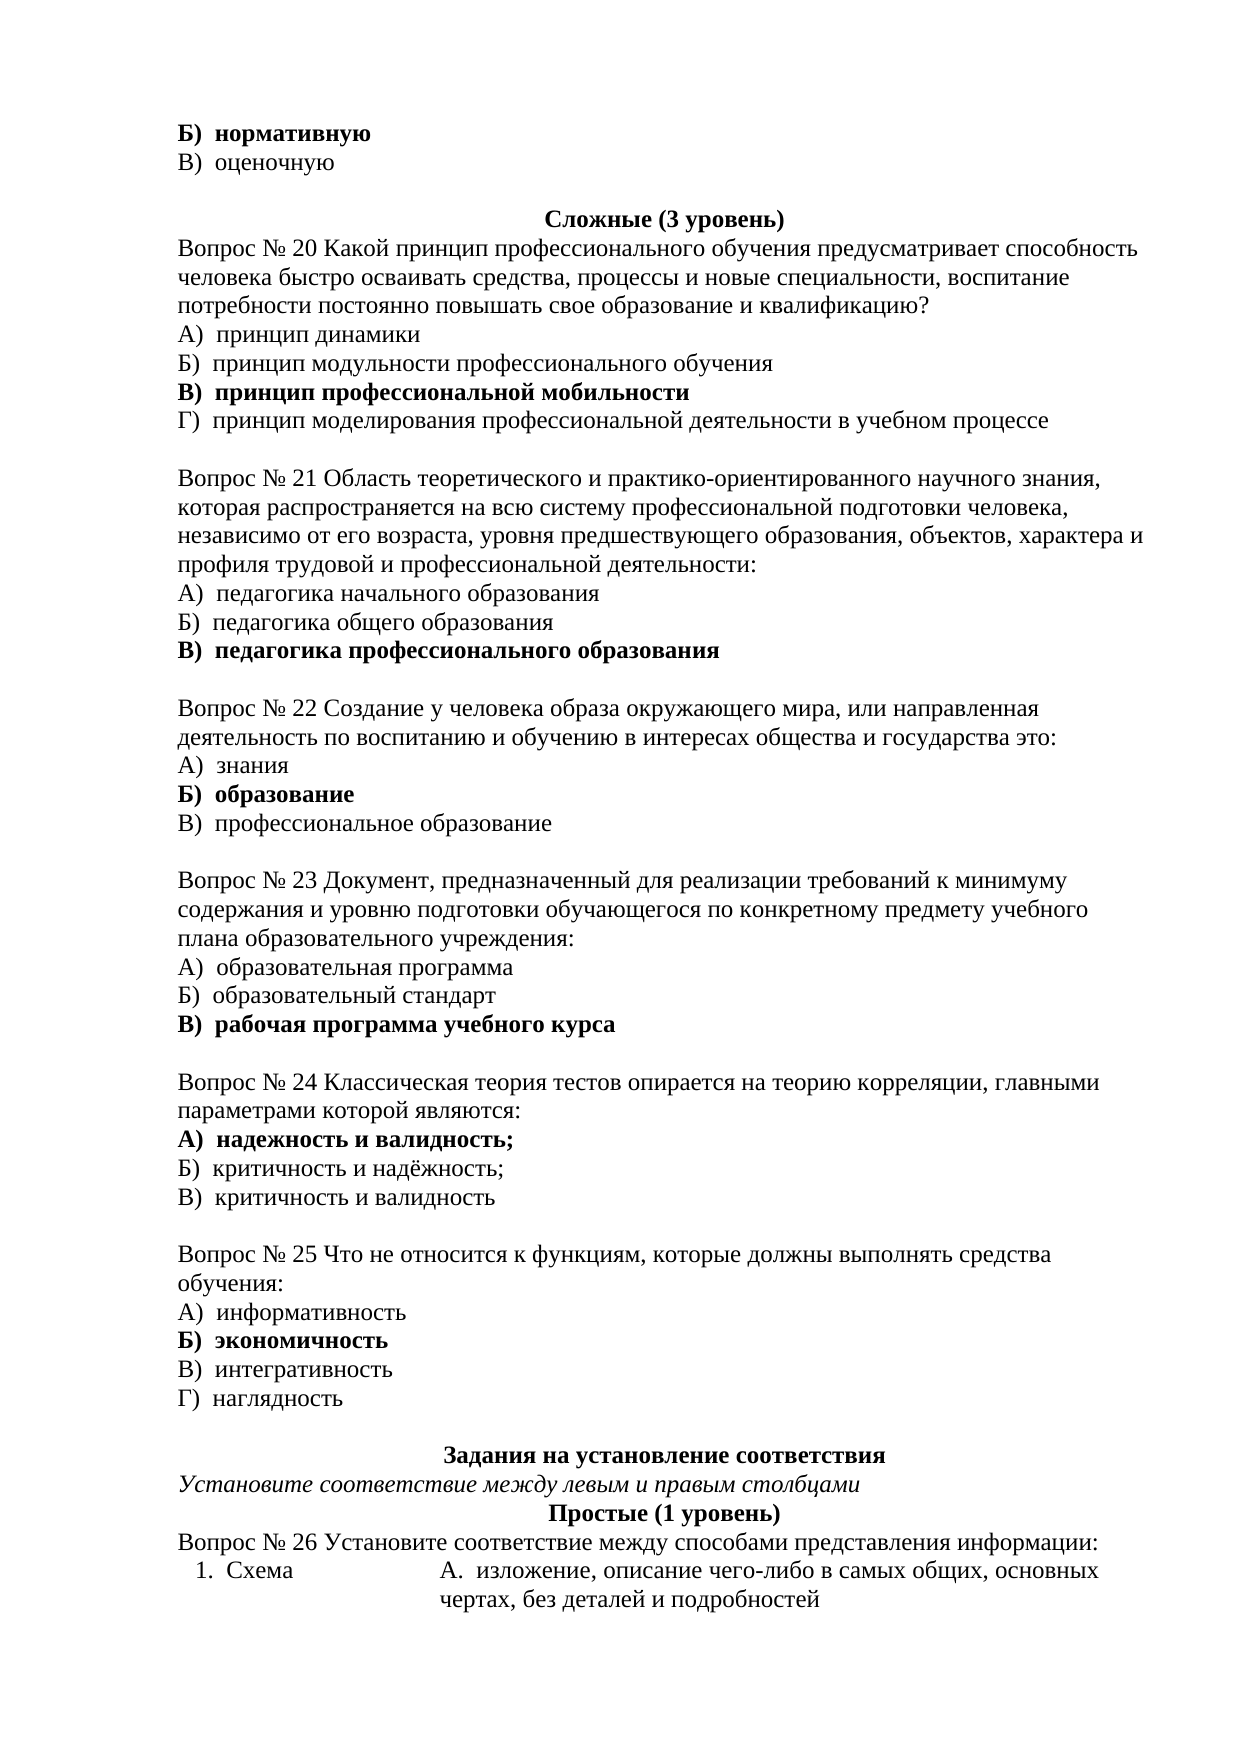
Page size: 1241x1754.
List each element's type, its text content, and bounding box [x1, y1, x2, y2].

text Задания на установление соответствия [177, 1441, 1152, 1469]
text Вопрос № 26 Установите соответствие между способами представления информации: [177, 1527, 1152, 1556]
text Вопрос № 20 Какой принцип профессионального обучения предусматривает способность человека быстро осваивать средства, процессы и новые специальности, воспитание потребности постоянно повышать свое образование и квалификацию? [177, 233, 1152, 319]
text Г) наглядность [177, 1383, 1152, 1412]
text Б) образование [177, 779, 1152, 808]
table_header 1. Схема [177, 1556, 428, 1613]
table_header А. изложение, описание чего-либо в самых общих, основных чертах, без деталей и подробностей [428, 1556, 1152, 1613]
text Вопрос № 22 Создание у человека образа окружающего мира, или направленная деятельность по воспитанию и обучению в интересах общества и государства это: [177, 693, 1152, 751]
text А) образовательная программа [177, 952, 1152, 981]
text Б) принцип модульности профессионального обучения [177, 348, 1152, 377]
text Простые (1 уровень) [177, 1498, 1152, 1527]
text В) интегративность [177, 1354, 1152, 1383]
text В) принцип профессиональной мобильности [177, 377, 1152, 406]
text В) критичность и валидность [177, 1182, 1152, 1211]
text Вопрос № 21 Область теоретического и практико-ориентированного научного знания, которая распространяется на всю систему профессиональной подготовки человека, независимо от его возраста, уровня предшествующего образования, объектов, характера и профиля трудовой и профессиональной деятельности: [177, 463, 1152, 578]
text Б) критичность и надёжность; [177, 1153, 1152, 1182]
text Вопрос № 25 Что не относится к функциям, которые должны выполнять средства обучения: [177, 1239, 1152, 1297]
text Б) образовательный стандарт [177, 981, 1152, 1009]
text Б) экономичность [177, 1326, 1152, 1354]
text А) знания [177, 751, 1152, 779]
text Б) нормативную [177, 118, 1152, 147]
text Установите соответствие между левым и правым столбцами [177, 1469, 1152, 1498]
text А) педагогика начального образования [177, 578, 1152, 607]
text А) информативность [177, 1297, 1152, 1326]
text В) педагогика профессионального образования [177, 636, 1152, 664]
text В) рабочая программа учебного курса [177, 1009, 1152, 1038]
text А) принцип динамики [177, 319, 1152, 348]
text Вопрос № 24 Классическая теория тестов опирается на теорию корреляции, главными параметрами которой являются: [177, 1067, 1152, 1124]
text Г) принцип моделирования профессиональной деятельности в учебном процессе [177, 406, 1152, 434]
text В) профессиональное образование [177, 808, 1152, 837]
text Вопрос № 23 Документ, предназначенный для реализации требований к минимуму содержания и уровню подготовки обучающегося по конкретному предмету учебного плана образовательного учреждения: [177, 866, 1152, 952]
text Б) педагогика общего образования [177, 607, 1152, 636]
text В) оценочную [177, 147, 1152, 176]
text Сложные (3 уровень) [177, 204, 1152, 233]
text А) надежность и валидность; [177, 1124, 1152, 1153]
